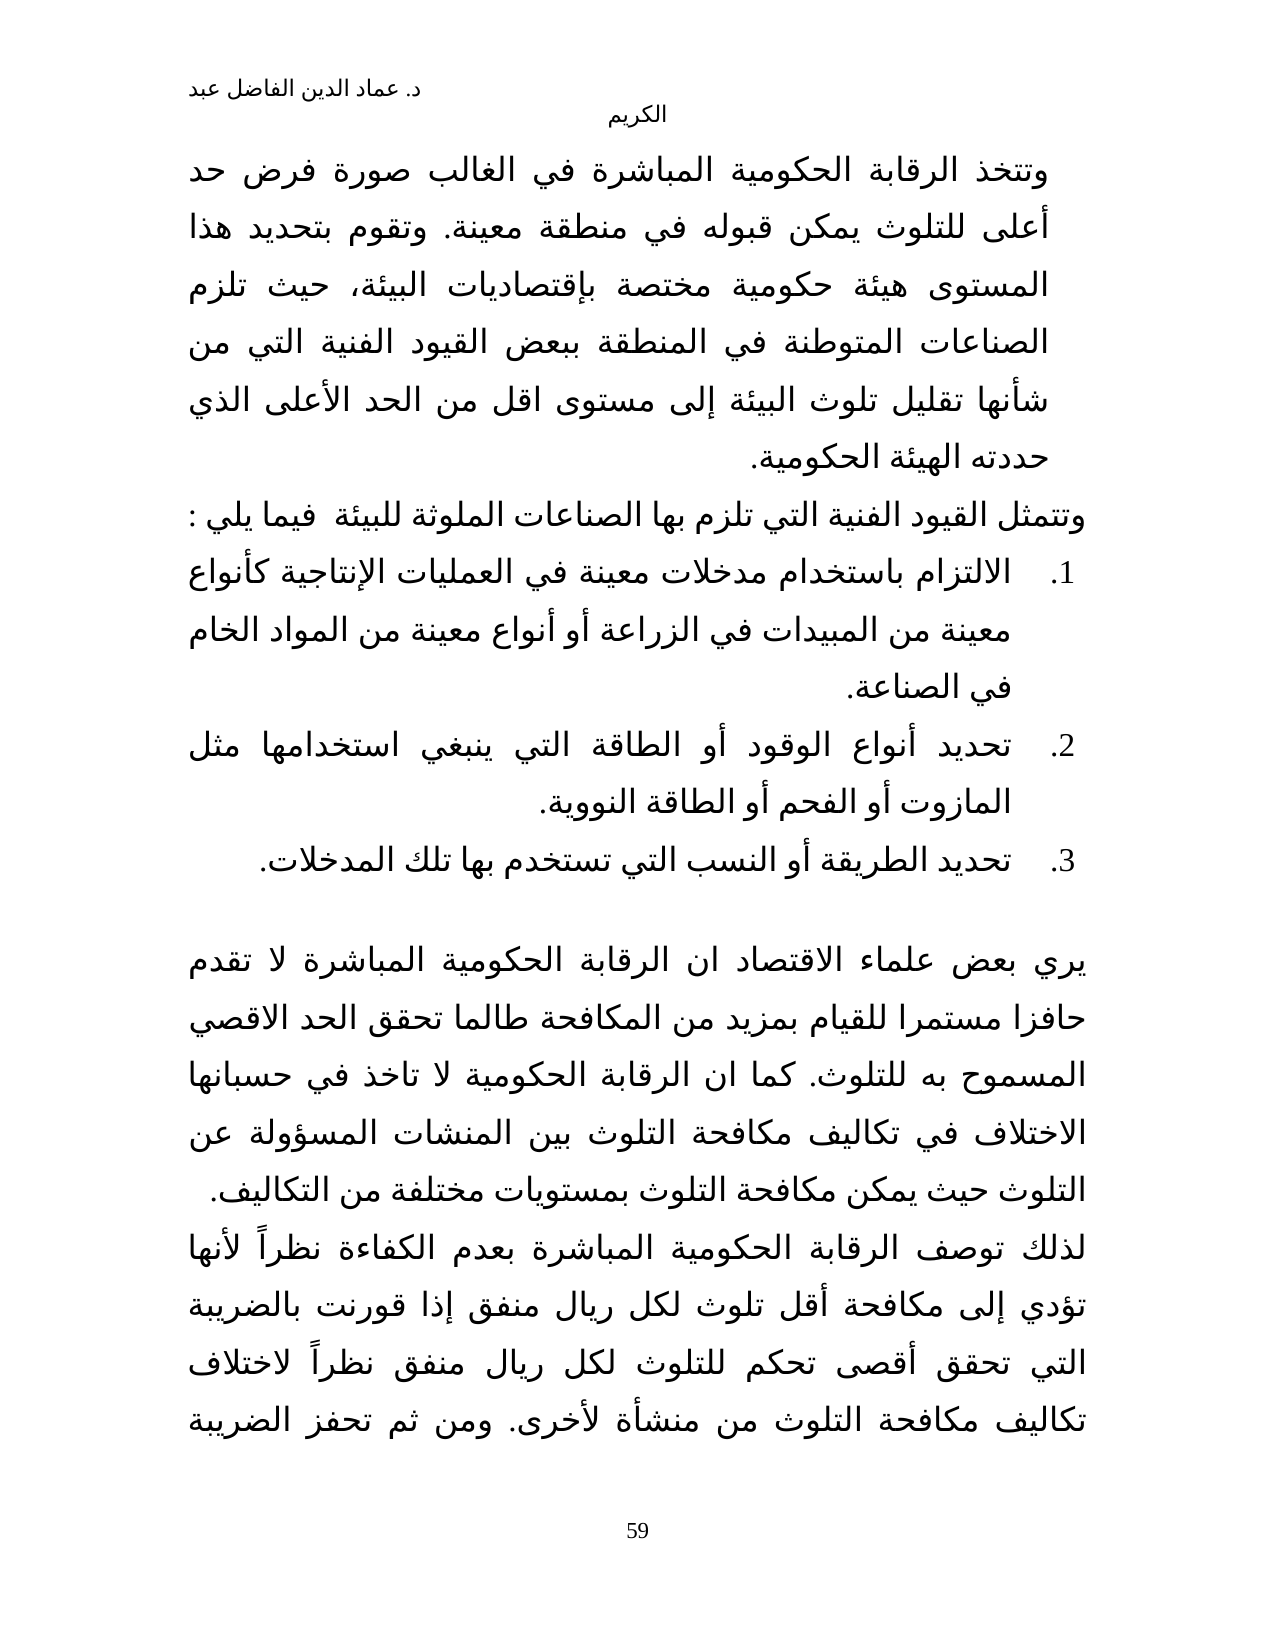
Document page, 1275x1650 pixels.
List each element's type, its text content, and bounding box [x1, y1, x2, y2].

list تحديد أنواع الوقود أو الطاقة التي ينبغي استخدامها مثل المازوت أو الفحم أو الطاقة النووية. [187, 725, 1050, 821]
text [187, 1228, 1087, 1439]
list تحديد الطريقة أو النسب التي تستخدم بها تلك المدخلات. [187, 840, 1050, 878]
text وتتخذ الرقابة الحكومية المباشرة في الغالب صورة فرض حد أعلى للتلوث يمكن قبوله في منطقة معينة. وتقوم بتحديد هذا المستوى هيئة حكومية مختصة بإقتصاديات البيئة، حيث تلزم الصناعات المتوطنة في المنطقة ببعض القيود الفنية التي من شأنها تقليل تلوث البيئة إلى مستوى اقل من الحد الأعلى الذي حددته الهيئة الحكومية. [187, 150, 1050, 476]
text وتتمثل القيود الفنية التي تلزم بها الصناعات الملوثة للبيئة فيما يلي : [187, 495, 1087, 533]
list الالتزام باستخدام مدخلات معينة في العمليات الإنتاجية كأنواع معينة من المبيدات في الزراعة أو أنواع معينة من المواد الخام في الصناعة. [187, 552, 1050, 706]
text يري بعض علماء الاقتصاد ان الرقابة الحكومية المباشرة لا تقدم حافزا مستمرا للقيام بمزيد من المكافحة طالما تحقق الحد الاقصي المسموح به للتلوث. كما ان الرقابة الحكومية لا تاخذ في حسبانها الاختلاف في تكاليف مكافحة التلوث بين المنشات المسؤولة عن التلوث حيث يمكن مكافحة التلوث بمستويات مختلفة من التكاليف. [187, 941, 1087, 1209]
